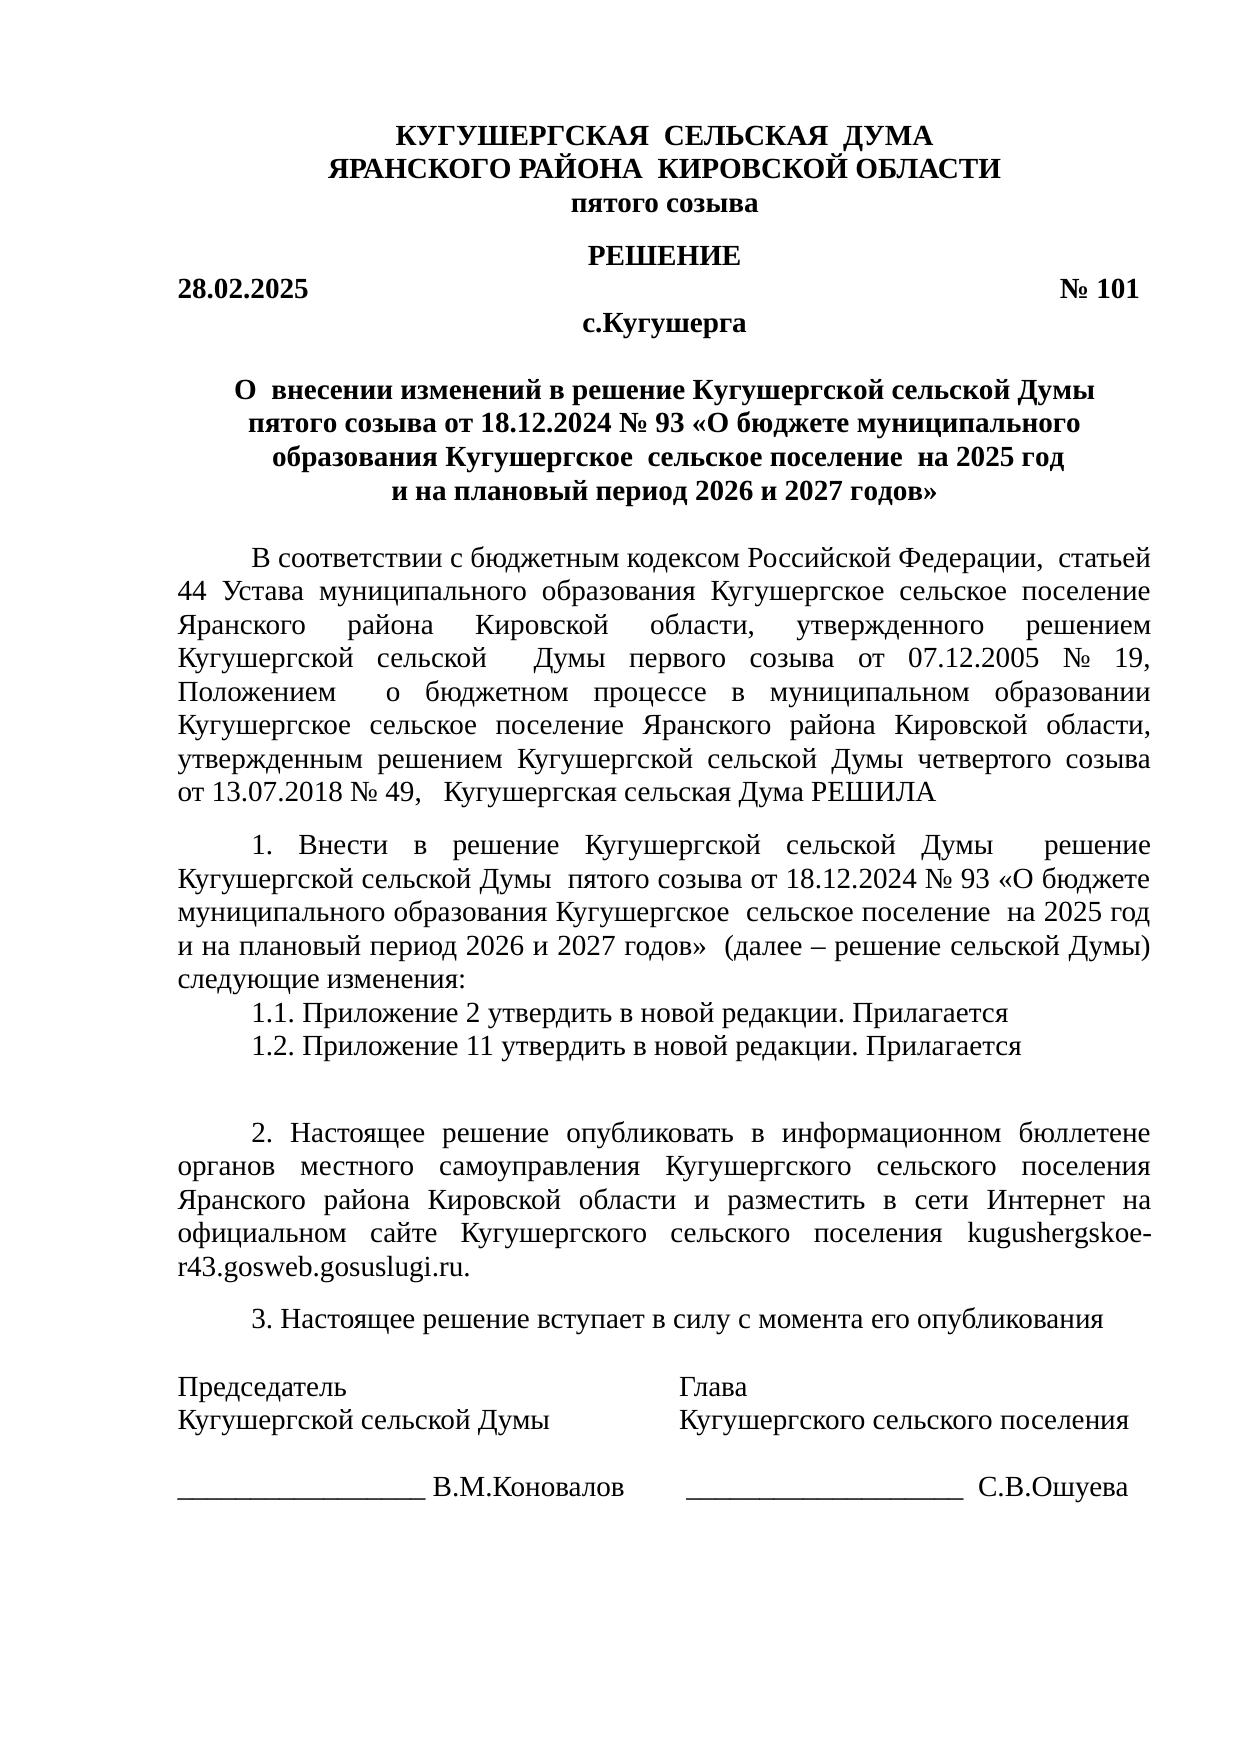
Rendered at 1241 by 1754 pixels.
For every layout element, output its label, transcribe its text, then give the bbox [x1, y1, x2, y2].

text образования Кугушергское сельское поселение на 2025 год [177, 439, 1152, 473]
text 3. Настоящее решение вступает в силу с момента его опубликования [177, 1302, 1152, 1335]
text ЯРАНСКОГО РАЙОНА КИРОВСКОЙ ОБЛАСТИ [177, 152, 1152, 185]
text В соответствии с бюджетным кодексом Российской Федерации, статьей 44 Устава муниципального образования Кугушергское сельское поселение Яранского района Кировской области, утвержденного решением Кугушергской сельской Думы первого созыва от 07.12.2005 № 19, Положением о бюджетном процессе в муниципальном образовании Кугушергское сельское поселение Яранского района Кировской области, утвержденным решением Кугушергской сельской Думы четвертого созыва от 13.07.2018 № 49, Кугушергская сельская Дума РЕШИЛА [177, 540, 1152, 808]
text с.Кугушерга [177, 305, 1152, 338]
text 1.2. Приложение 11 утвердить в новой редакции. Прилагается [177, 1028, 1152, 1062]
table_header Председатель Кугушергской сельской Думы [166, 1369, 668, 1469]
text О внесении изменений в решение Кугушергской сельской Думы [177, 372, 1152, 406]
text 1. Внести в решение Кугушергской сельской Думы решение Кугушергской сельской Думы пятого созыва от 18.12.2024 № 93 «О бюджете муниципального образования Кугушергское сельское поселение на 2025 год и на плановый период 2026 и 2027 годов» (далее – решение сельской Думы) следующие изменения: [177, 827, 1152, 995]
text 2. Настоящее решение опубликовать в информационном бюллетене органов местного самоуправления Кугушергского сельского поселения Яранского района Кировской области и разместить в сети Интернет на официальном сайте Кугушергского сельского поселения kugushergskoe-r43.gosweb.gosuslugi.ru. [177, 1115, 1152, 1282]
text КУГУШЕРГСКАЯ СЕЛЬСКАЯ ДУМА [177, 118, 1152, 152]
table_cell ___________________ С.В.Ошуева [668, 1469, 1173, 1503]
text РЕШЕНИЕ [177, 238, 1152, 271]
text 1.1. Приложение 2 утвердить в новой редакции. Прилагается [177, 995, 1152, 1028]
table_header Глава Кугушергского сельского поселения [668, 1369, 1173, 1469]
text пятого созыва от 18.12.2024 № 93 «О бюджете муниципального [177, 406, 1152, 439]
table_cell _________________ В.М.Коновалов [166, 1469, 668, 1503]
text и на плановый период 2026 и 2027 годов» [177, 473, 1152, 506]
text пятого созыва [177, 185, 1152, 219]
text 28.02.2025 № 101 [177, 271, 1152, 305]
